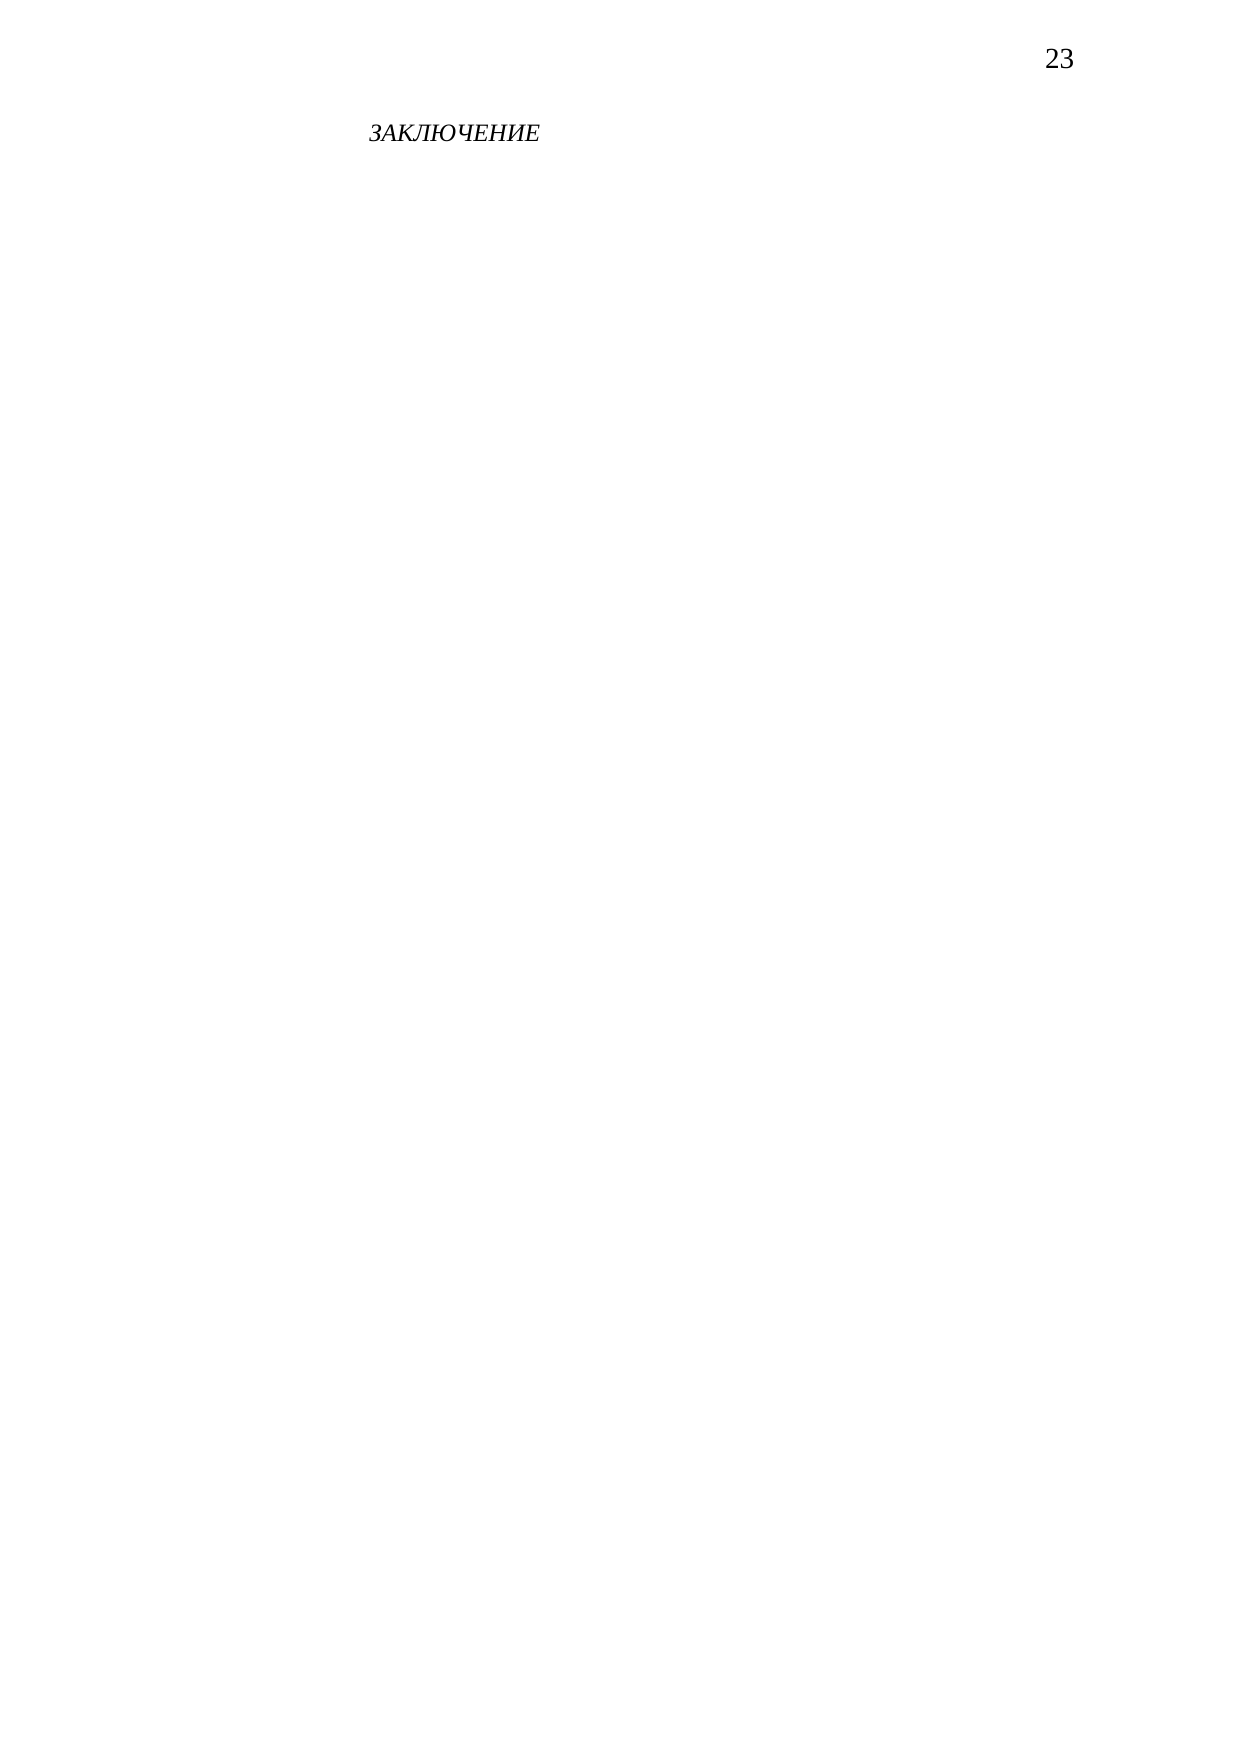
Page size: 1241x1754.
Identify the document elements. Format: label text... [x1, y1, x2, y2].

title ЗАКЛЮЧЕНИЕ [295, 118, 1063, 147]
